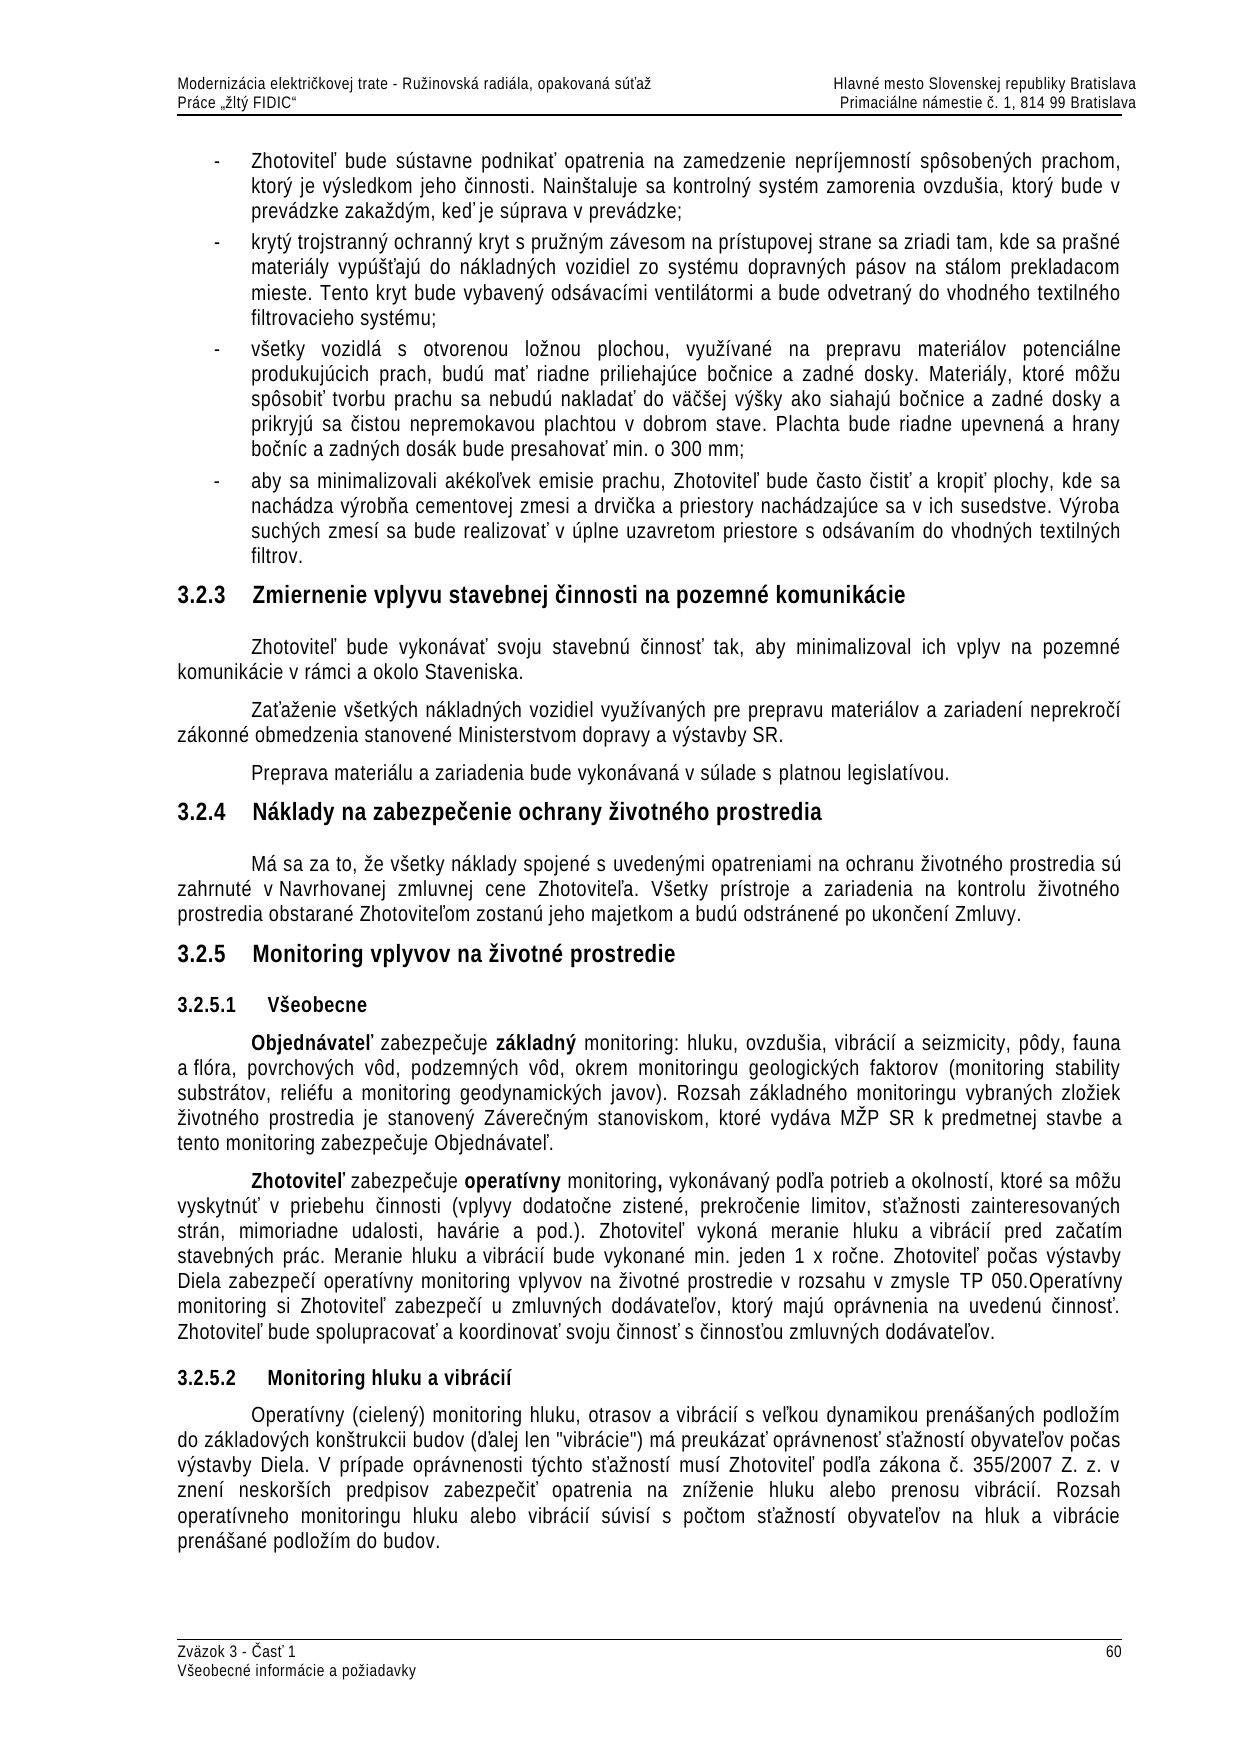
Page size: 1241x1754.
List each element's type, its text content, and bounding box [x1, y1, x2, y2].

subtitle Zmiernenie vplyvu stavebnej činnosti na pozemné komunikácie [177, 581, 1122, 609]
text Objednávateľ zabezpečuje základný monitoring: hluku, ovzdušia, vibrácií a seizmicity, pôdy, fauna a flóra, povrchových vôd, podzemných vôd, okrem monitoringu geologických faktorov (monitoring stability substrátov, reliéfu a monitoring geodynamických javov). Rozsah základného monitoringu vybraných zložiek životného prostredia je stanovený Záverečným stanoviskom, ktoré vydáva MŽP SR k predmetnej stavbe a tento monitoring zabezpečuje Objednávateľ. [177, 1030, 1122, 1155]
text Zhotoviteľ zabezpečuje operatívny monitoring, vykonávaný podľa potrieb a okolností, ktoré sa môžu vyskytnúť v priebehu činnosti (vplyvy dodatočne zistené, prekročenie limitov, sťažnosti zainteresovaných strán, mimoriadne udalosti, havárie a pod.). Zhotoviteľ vykoná meranie hluku a vibrácií pred začatím stavebných prác. Meranie hluku a vibrácií bude vykonané min. jeden 1 x ročne. Zhotoviteľ počas výstavby Diela zabezpečí operatívny monitoring vplyvov na životné prostredie v rozsahu v zmysle TP 050.Operatívny monitoring si Zhotoviteľ zabezpečí u zmluvných dodávateľov, ktorý majú oprávnenia na uvedenú činnosť. Zhotoviteľ bude spolupracovať a koordinovať svoju činnosť s činnosťou zmluvných dodávateľov. [177, 1168, 1122, 1344]
list - aby sa minimalizovali akékoľvek emisie prachu, Zhotoviteľ bude často čistiť a kropiť plochy, kde sa nachádza výrobňa cementovej zmesi a drvička a priestory nachádzajúce sa v ich susedstve. Výroba suchých zmesí sa bude realizovať v úplne uzavretom priestore s odsávaním do vhodných textilných filtrov. [213, 468, 1122, 568]
text Operatívny (cielený) monitoring hluku, otrasov a vibrácií s veľkou dynamikou prenášaných podložím do základových konštrukcii budov (ďalej len "vibrácie") má preukázať oprávnenosť sťažností obyvateľov počas výstavby Diela. V prípade oprávnenosti týchto sťažností musí Zhotoviteľ podľa zákona č. 355/2007 Z. z. v znení neskorších predpisov zabezpečiť opatrenia na zníženie hluku alebo prenosu vibrácií. Rozsah operatívneho monitoringu hluku alebo vibrácií súvisí s počtom sťažností obyvateľov na hluk a vibrácie prenášané podložím do budov. [177, 1402, 1122, 1553]
text Zhotoviteľ bude vykonávať svoju stavebnú činnosť tak, aby minimalizoval ich vplyv na pozemné komunikácie v rámci a okolo Staveniska. [177, 634, 1122, 684]
subtitle Náklady na zabezpečenie ochrany životného prostredia [177, 797, 1122, 826]
text Preprava materiálu a zariadenia bude vykonávaná v súlade s platnou legislatívou. [177, 759, 1122, 785]
text Zaťaženie všetkých nákladných vozidiel využívaných pre prepravu materiálov a zariadení neprekročí zákonné obmedzenia stanovené Ministerstvom dopravy a výstavby SR. [177, 697, 1122, 747]
subtitle Monitoring vplyvov na životné prostredie [177, 939, 1122, 967]
list - krytý trojstranný ochranný kryt s pružným závesom na prístupovej strane sa zriadi tam, kde sa prašné materiály vypúšťajú do nákladných vozidiel zo systému dopravných pásov na stálom prekladacom mieste. Tento kryt bude vybavený odsávacími ventilátormi a bude odvetraný do vhodného textilného filtrovacieho systému; [214, 229, 1122, 329]
list - všetky vozidlá s otvorenou ložnou plochou, využívané na prepravu materiálov potenciálne produkujúcich prach, budú mať riadne priliehajúce bočnice a zadné dosky. Materiály, ktoré môžu spôsobiť tvorbu prachu sa nebudú nakladať do väčšej výšky ako siahajú bočnice a zadné dosky a prikryjú sa čistou nepremokavou plachtou v dobrom stave. Plachta bude riadne upevnená a hrany bočníc a zadných dosák bude presahovať min. o 300 mm; [214, 336, 1122, 461]
subtitle Monitoring hluku a vibrácií [177, 1364, 1122, 1389]
list - Zhotoviteľ bude sústavne podnikať opatrenia na zamedzenie nepríjemností spôsobených prachom, ktorý je výsledkom jeho činnosti. Nainštaluje sa kontrolný systém zamorenia ovzdušia, ktorý bude v prevádzke zakaždým, keď je súprava v prevádzke; [214, 148, 1122, 223]
subtitle Všeobecne [177, 992, 1122, 1017]
text Má sa za to, že všetky náklady spojené s uvedenými opatreniami na ochranu životného prostredia sú zahrnuté v Navrhovanej zmluvnej cene Zhotoviteľa. Všetky prístroje a zariadenia na kontrolu životného prostredia obstarané Zhotoviteľom zostanú jeho majetkom a budú odstránené po ukončení Zmluvy. [177, 851, 1122, 926]
